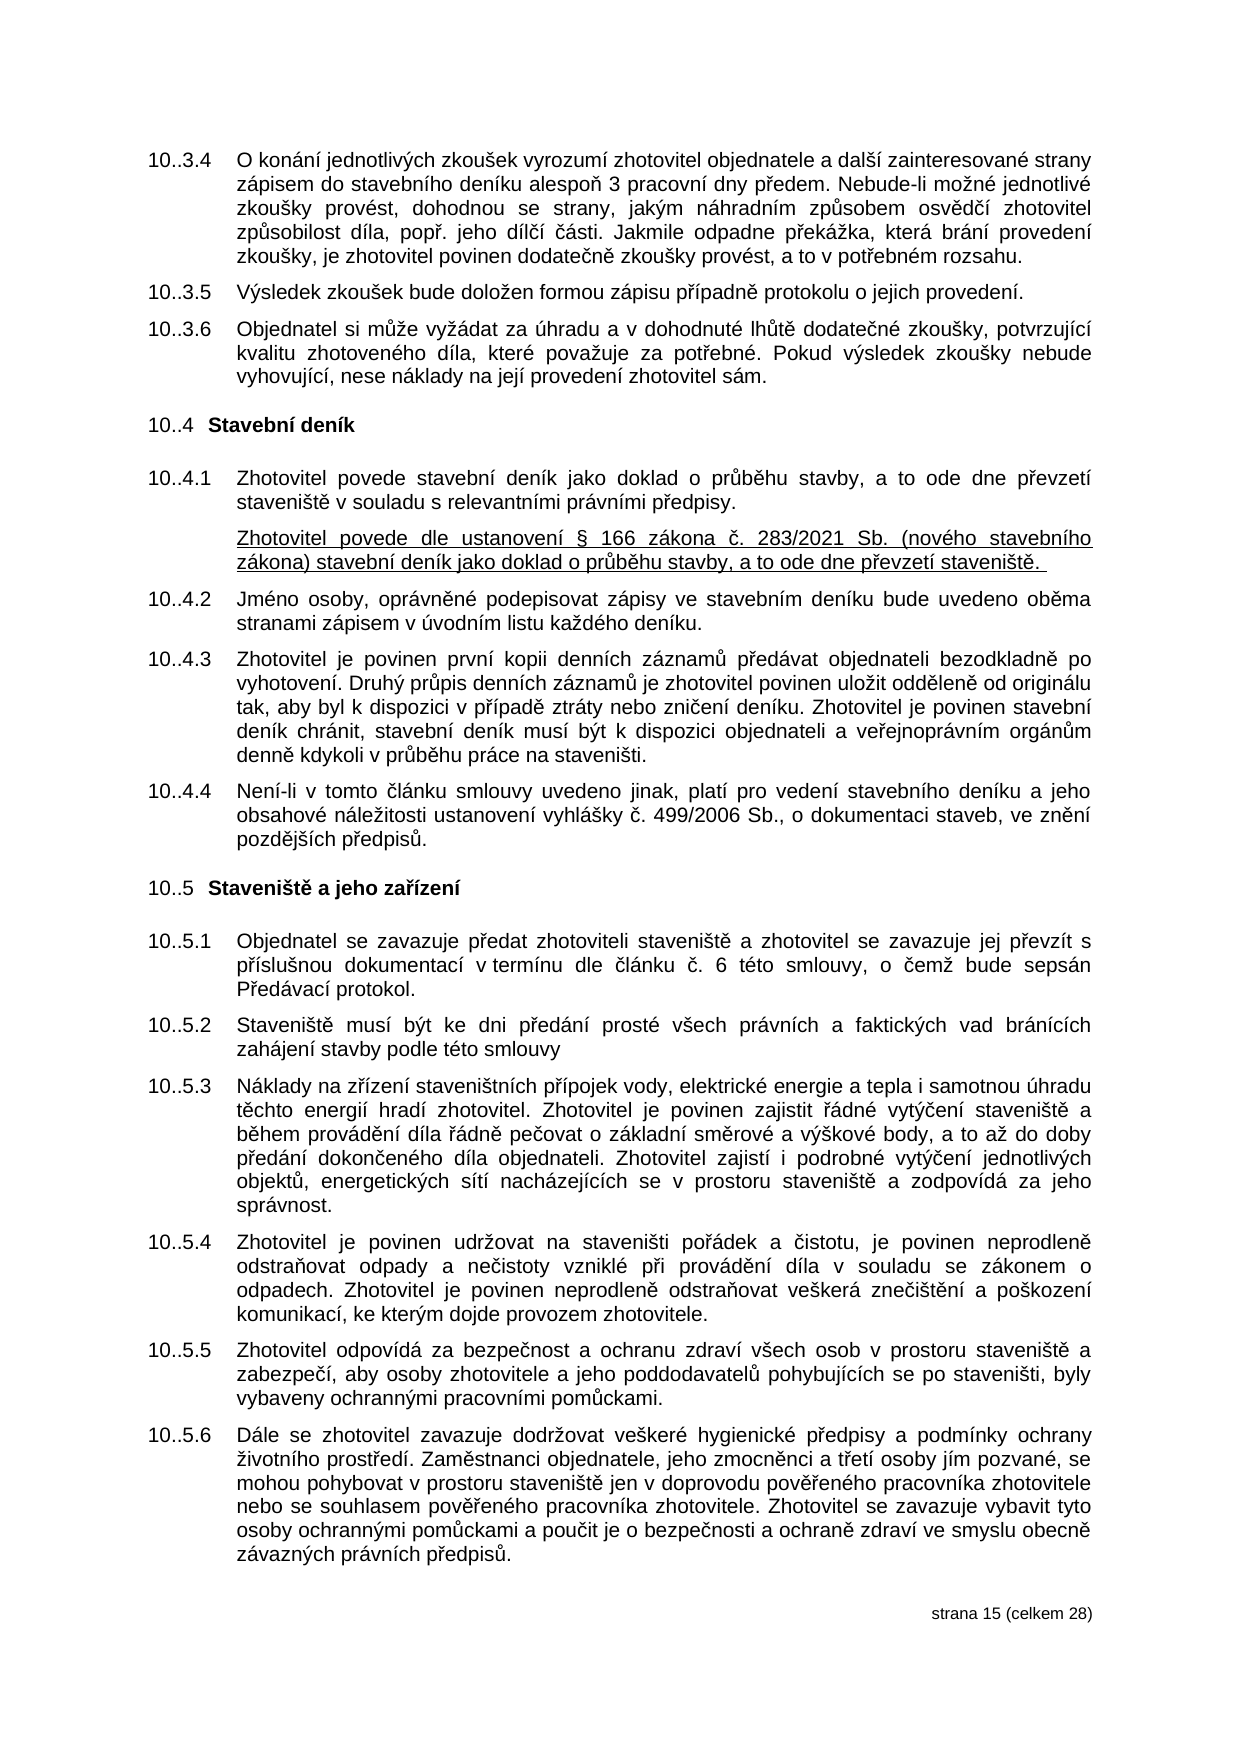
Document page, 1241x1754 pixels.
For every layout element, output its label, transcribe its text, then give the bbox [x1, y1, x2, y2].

subtitle Není-li v tomto článku smlouvy uvedeno jinak, platí pro vedení stavebního deníku a jeho obsahové náležitosti ustanovení vyhlášky č. 499/2006 Sb., o dokumentaci staveb, ve znění pozdějších předpisů. [148, 779, 1092, 851]
subtitle Zhotovitel povede dle ustanovení § 166 zákona č. 283/2021 Sb. (nového stavebního zákona) stavební deník jako doklad o průběhu stavby, a to ode dne převzetí staveniště. [236, 548, 1092, 574]
subtitle Stavební deník [148, 413, 1092, 437]
subtitle Jméno osoby, oprávněné podepisovat zápisy ve stavebním deníku bude uvedeno oběma stranami zápisem v úvodním listu každého deníku. [148, 587, 1092, 634]
subtitle Zhotovitel povede dle ustanovení § 166 zákona č. 283/2021 Sb. (nového stavebního zákona) stavební deník jako doklad o průběhu stavby, a to ode dne převzetí staveniště. [236, 526, 1092, 547]
subtitle Zhotovitel povede stavební deník jako doklad o průběhu stavby, a to ode dne převzetí staveniště v souladu s relevantními právními předpisy. [148, 466, 1092, 514]
subtitle Staveniště musí být ke dni předání prosté všech právních a faktických vad bránících zahájení stavby podle této smlouvy [148, 1013, 1092, 1061]
subtitle Objednatel si může vyžádat za úhradu a v dohodnuté lhůtě dodatečné zkoušky, potvrzující kvalitu zhotoveného díla, které považuje za potřebné. Pokud výsledek zkoušky nebude vyhovující, nese náklady na její provedení zhotovitel sám. [148, 316, 1092, 388]
subtitle Zhotovitel je povinen první kopii denních záznamů předávat objednateli bezodkladně po vyhotovení. Druhý průpis denních záznamů je zhotovitel povinen uložit odděleně od originálu tak, aby byl k dispozici v případě ztráty nebo zničení deníku. Zhotovitel je povinen stavební deník chránit, stavební deník musí být k dispozici objednateli a veřejnoprávním orgánům denně kdykoli v průběhu práce na staveništi. [148, 647, 1092, 767]
subtitle Zhotovitel je povinen udržovat na staveništi pořádek a čistotu, je povinen neprodleně odstraňovat odpady a nečistoty vzniklé při provádění díla v souladu se zákonem o odpadech. Zhotovitel je povinen neprodleně odstraňovat veškerá znečištění a poškození komunikací, ke kterým dojde provozem zhotovitele. [148, 1230, 1092, 1326]
subtitle Zhotovitel odpovídá za bezpečnost a ochranu zdraví všech osob v prostoru staveniště a zabezpečí, aby osoby zhotovitele a jeho poddodavatelů pohybujících se po staveništi, byly vybaveny ochrannými pracovními pomůckami. [148, 1338, 1092, 1410]
subtitle Náklady na zřízení staveništních přípojek vody, elektrické energie a tepla i samotnou úhradu těchto energií hradí zhotovitel. Zhotovitel je povinen zajistit řádné vytýčení staveniště a během provádění díla řádně pečovat o základní směrové a výškové body, a to až do doby předání dokončeného díla objednateli. Zhotovitel zajistí i podrobné vytýčení jednotlivých objektů, energetických sítí nacházejících se v prostoru staveniště a zodpovídá za jeho správnost. [148, 1073, 1092, 1217]
subtitle Výsledek zkoušek bude doložen formou zápisu případně protokolu o jejich provedení. [148, 280, 1092, 304]
subtitle O konání jednotlivých zkoušek vyrozumí zhotovitel objednatele a další zainteresované strany zápisem do stavebního deníku alespoň 3 pracovní dny předem. Nebude-li možné jednotlivé zkoušky provést, dohodnou se strany, jakým náhradním způsobem osvědčí zhotovitel způsobilost díla, popř. jeho dílčí části. Jakmile odpadne překážka, která brání provedení zkoušky, je zhotovitel povinen dodatečně zkoušky provést, a to v potřebném rozsahu. [148, 148, 1092, 267]
subtitle Staveniště a jeho zařízení [148, 876, 1092, 900]
subtitle Dále se zhotovitel zavazuje dodržovat veškeré hygienické předpisy a podmínky ochrany životního prostředí. Zaměstnanci objednatele, jeho zmocněnci a třetí osoby jím pozvané, se mohou pohybovat v prostoru staveniště jen v doprovodu pověřeného pracovníka zhotovitele nebo se souhlasem pověřeného pracovníka zhotovitele. Zhotovitel se zavazuje vybavit tyto osoby ochrannými pomůckami a poučit je o bezpečnosti a ochraně zdraví ve smyslu obecně závazných právních předpisů. [148, 1422, 1092, 1566]
subtitle Objednatel se zavazuje předat zhotoviteli staveniště a zhotovitel se zavazuje jej převzít s příslušnou dokumentací v termínu dle článku č. 6 této smlouvy, o čemž bude sepsán Předávací protokol. [148, 929, 1092, 1001]
